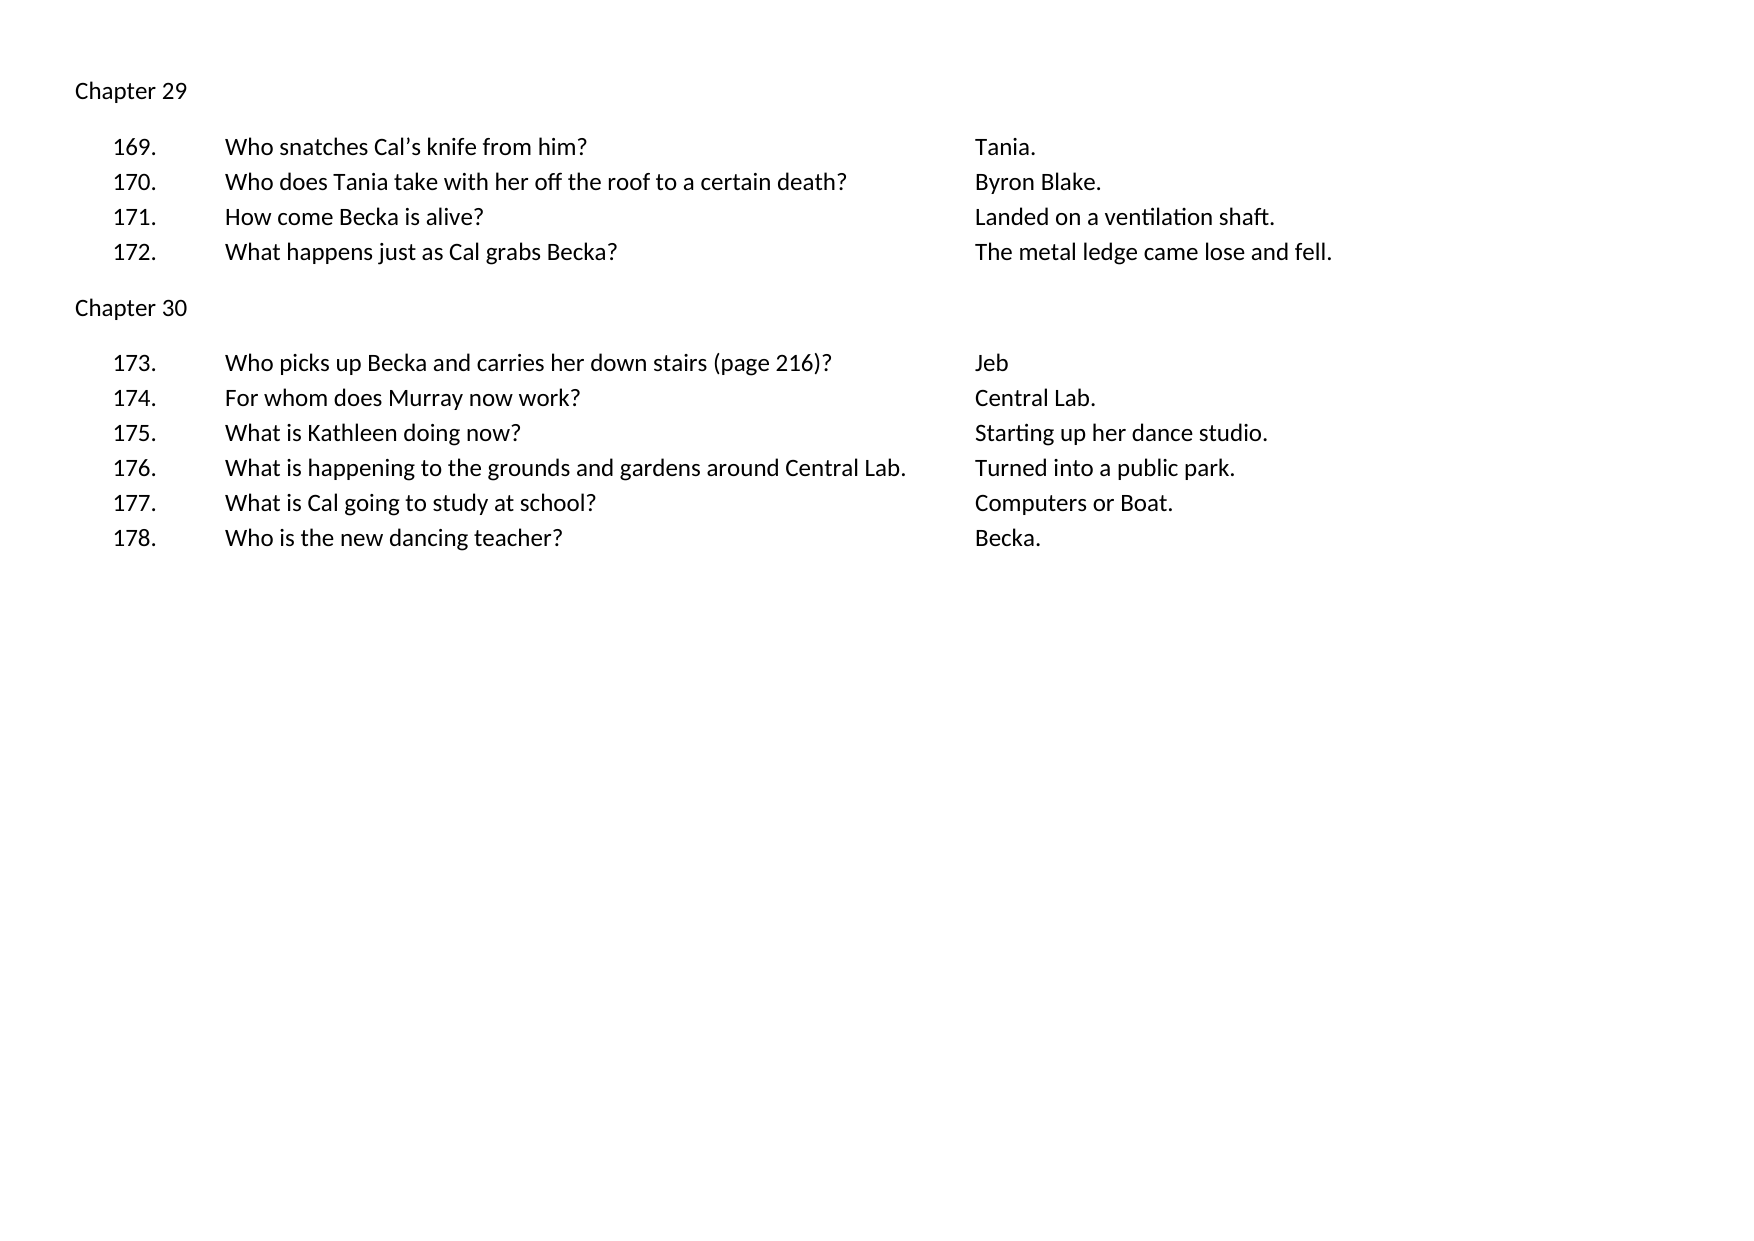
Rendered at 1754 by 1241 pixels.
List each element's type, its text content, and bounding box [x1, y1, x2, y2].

text Chapter 29 [75, 75, 1679, 106]
list What is Cal going to study at school? Computers or Boat. [112, 487, 1679, 518]
list What happens just as Cal grabs Becka? The metal ledge came lose and fell. [112, 236, 1679, 266]
list Who picks up Becka and carries her down stairs (page 216)? Jeb [112, 347, 1679, 378]
list How come Becka is alive? Landed on a ventilation shaft. [112, 201, 1679, 231]
text Chapter 30 [75, 292, 1679, 322]
list Who snatches Cal’s knife from him? Tania. [112, 131, 1679, 161]
list What is happening to the grounds and gardens around Central Lab. Turned into a public park. [112, 452, 1679, 483]
list For whom does Murray now work? Central Lab. [112, 382, 1679, 413]
list What is Kathleen doing now? Starting up her dance studio. [112, 417, 1679, 448]
list Who does Tania take with her off the roof to a certain death? Byron Blake. [112, 166, 1679, 196]
list Who is the new dancing teacher? Becka. [112, 522, 1679, 553]
